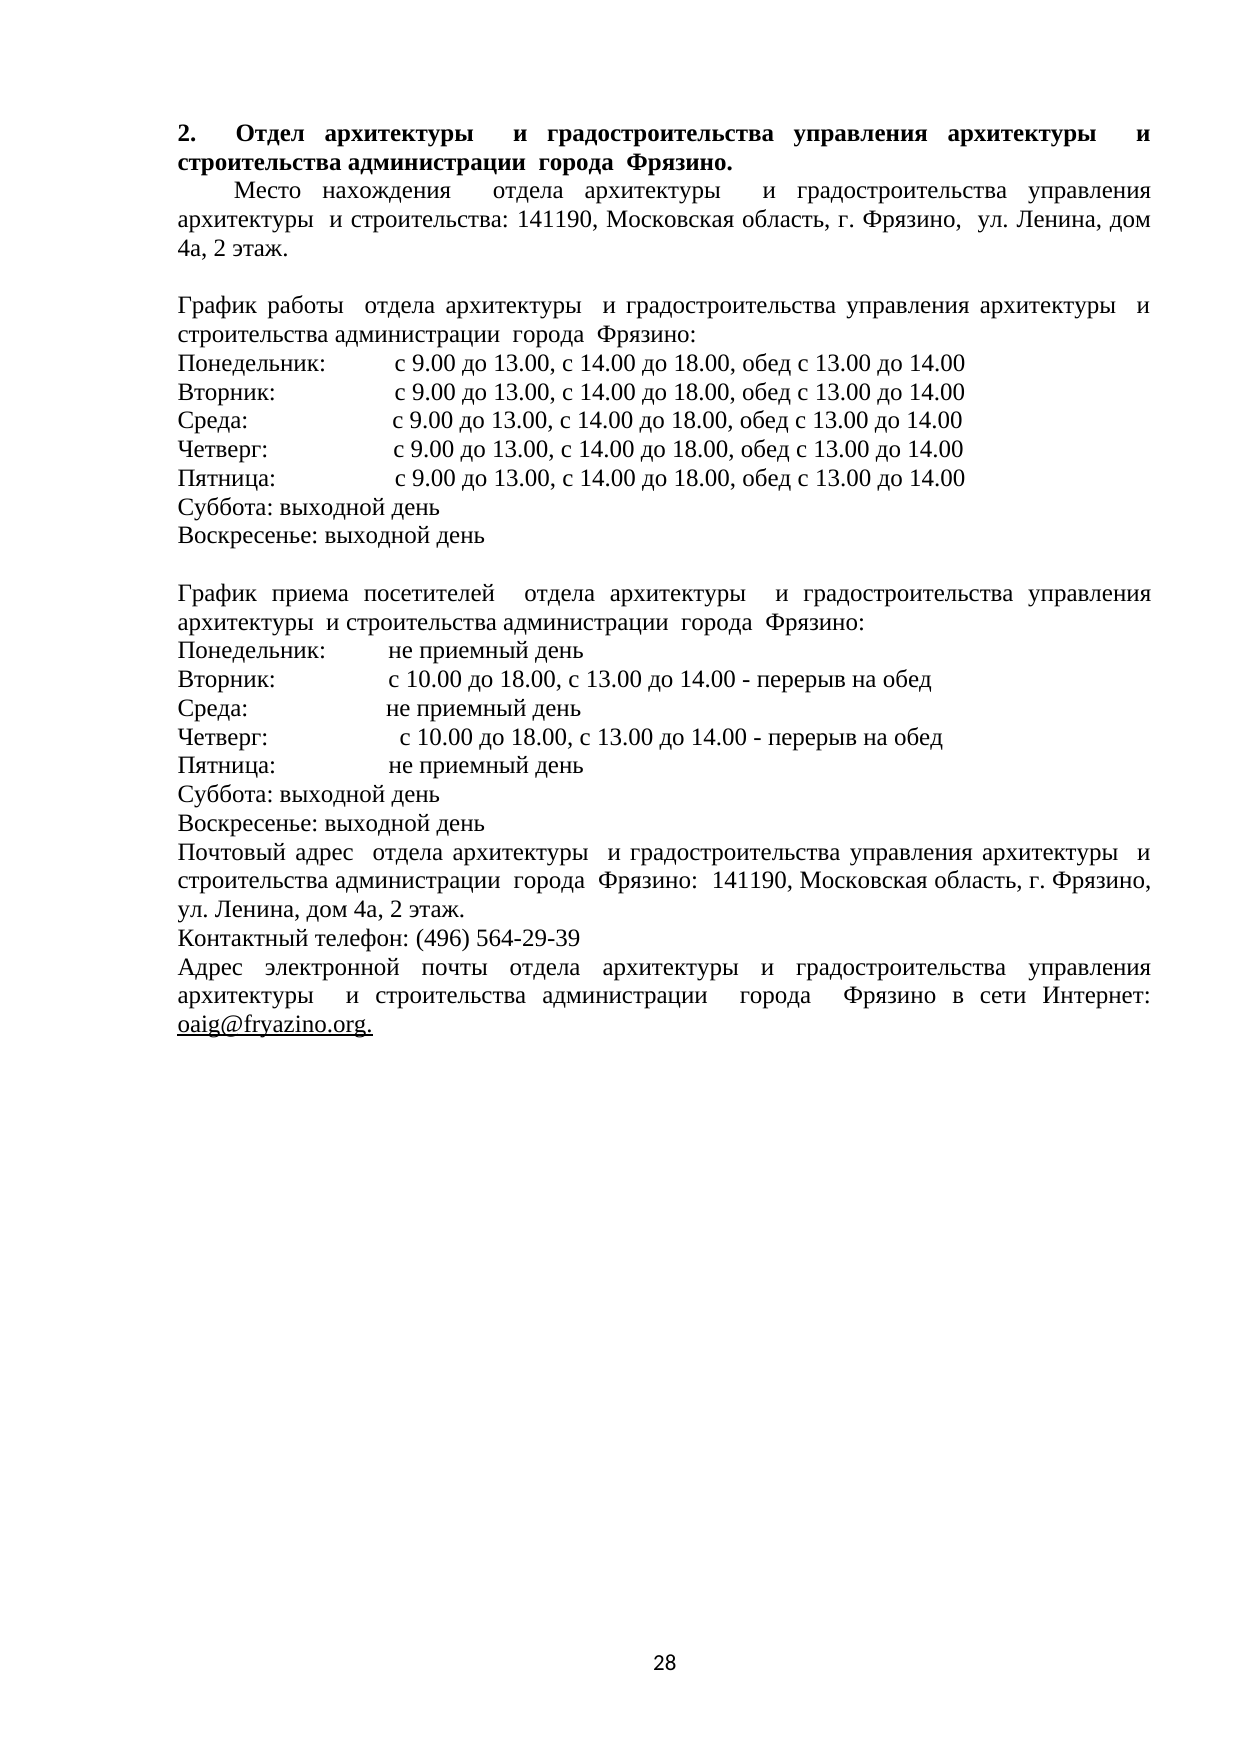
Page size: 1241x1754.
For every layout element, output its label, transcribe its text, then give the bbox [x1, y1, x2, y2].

text Среда: не приемный день [177, 693, 1152, 722]
text 2. Отдел архитектуры и градостроительства управления архитектуры и строительства администрации города Фрязино. [177, 118, 1152, 176]
text Понедельник: с 9.00 до 13.00, с 14.00 до 18.00, обед с 13.00 до 14.00 [177, 348, 1152, 377]
text Четверг: с 9.00 до 13.00, с 14.00 до 18.00, обед с 13.00 до 14.00 [177, 434, 1152, 463]
text Пятница: с 9.00 до 13.00, с 14.00 до 18.00, обед с 13.00 до 14.00 [177, 463, 1152, 492]
text Среда: с 9.00 до 13.00, с 14.00 до 18.00, обед с 13.00 до 14.00 [177, 406, 1152, 434]
text Суббота: выходной день [177, 779, 1152, 808]
text Суббота: выходной день [177, 492, 1152, 521]
text Место нахождения отдела архитектуры и градостроительства управления архитектуры и строительства: 141190, Московская область, г. Фрязино, ул. Ленина, дом 4а, 2 этаж. [177, 176, 1152, 262]
text Вторник: с 10.00 до 18.00, с 13.00 до 14.00 - перерыв на обед [177, 664, 1152, 693]
text Пятница: не приемный день [177, 751, 1152, 779]
text Четверг: с 10.00 до 18.00, с 13.00 до 14.00 - перерыв на обед [177, 722, 1152, 751]
text Адрес электронной почты отдела архитектуры и градостроительства управления архитектуры и строительства администрации города Фрязино в сети Интернет: oaig@fryazino.org. [177, 952, 1152, 1038]
text Почтовый адрес отдела архитектуры и градостроительства управления архитектуры и строительства администрации города Фрязино: 141190, Московская область, г. Фрязино, ул. Ленина, дом 4а, 2 этаж. [177, 837, 1152, 923]
text График приема посетителей отдела архитектуры и градостроительства управления архитектуры и строительства администрации города Фрязино: [177, 578, 1152, 636]
text Воскресенье: выходной день [177, 521, 1152, 549]
text Воскресенье: выходной день [177, 808, 1152, 837]
text График работы отдела архитектуры и градостроительства управления архитектуры и строительства администрации города Фрязино: [177, 291, 1152, 348]
text Вторник: с 9.00 до 13.00, с 14.00 до 18.00, обед с 13.00 до 14.00 [177, 377, 1152, 406]
text Понедельник: не приемный день [177, 636, 1152, 664]
text Контактный телефон: (496) 564-29-39 [177, 923, 1152, 952]
